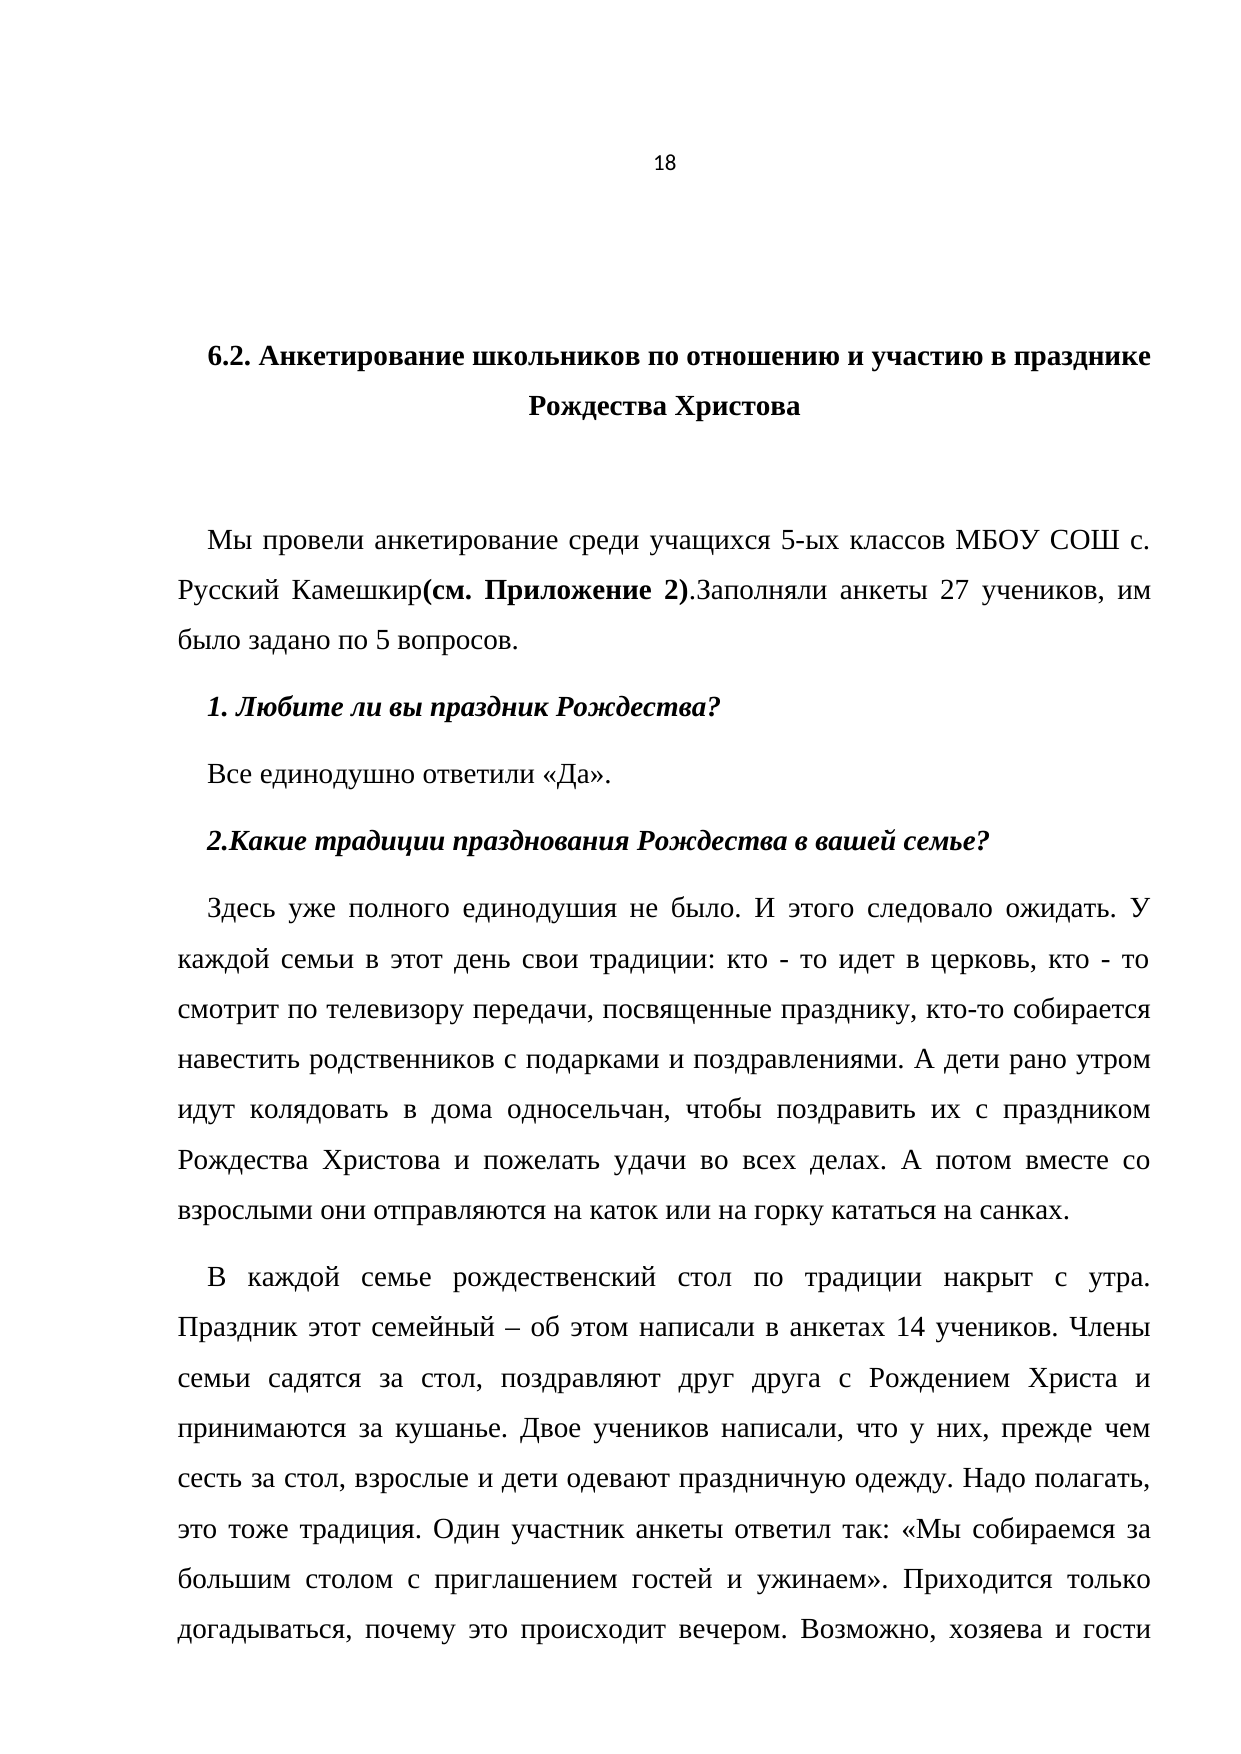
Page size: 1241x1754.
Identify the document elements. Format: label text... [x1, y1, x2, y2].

text Мы провели анкетирование среди учащихся 5-ых классов МБОУ СОШ с. Русский Камешкир(см. Приложение 2).Заполняли анкеты 27 учеников, им было задано по 5 вопросов. [177, 522, 1152, 656]
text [177, 1259, 1152, 1645]
text Здесь уже полного единодушия не было. И этого следовало ожидать. У каждой семьи в этот день свои традиции: кто - то идет в церковь, кто - то смотрит по телевизору передачи, посвященные празднику, кто-то собирается навестить родственников с подарками и поздравлениями. А дети рано утром идут колядовать в дома односельчан, чтобы поздравить их с праздником Рождества Христова и пожелать удачи во всех делах. А потом вместе со взрослыми они отправляются на каток или на горку кататься на санках. [177, 890, 1152, 1226]
text 1. Любите ли вы праздник Рождества? [177, 689, 1152, 723]
text Все единодушно ответили «Да». [177, 756, 1152, 790]
text 6.2. Анкетирование школьников по отношению и участию в празднике Рождества Христова [177, 338, 1152, 421]
text 2.Какие традиции празднования Рождества в вашей семье? [177, 823, 1152, 857]
